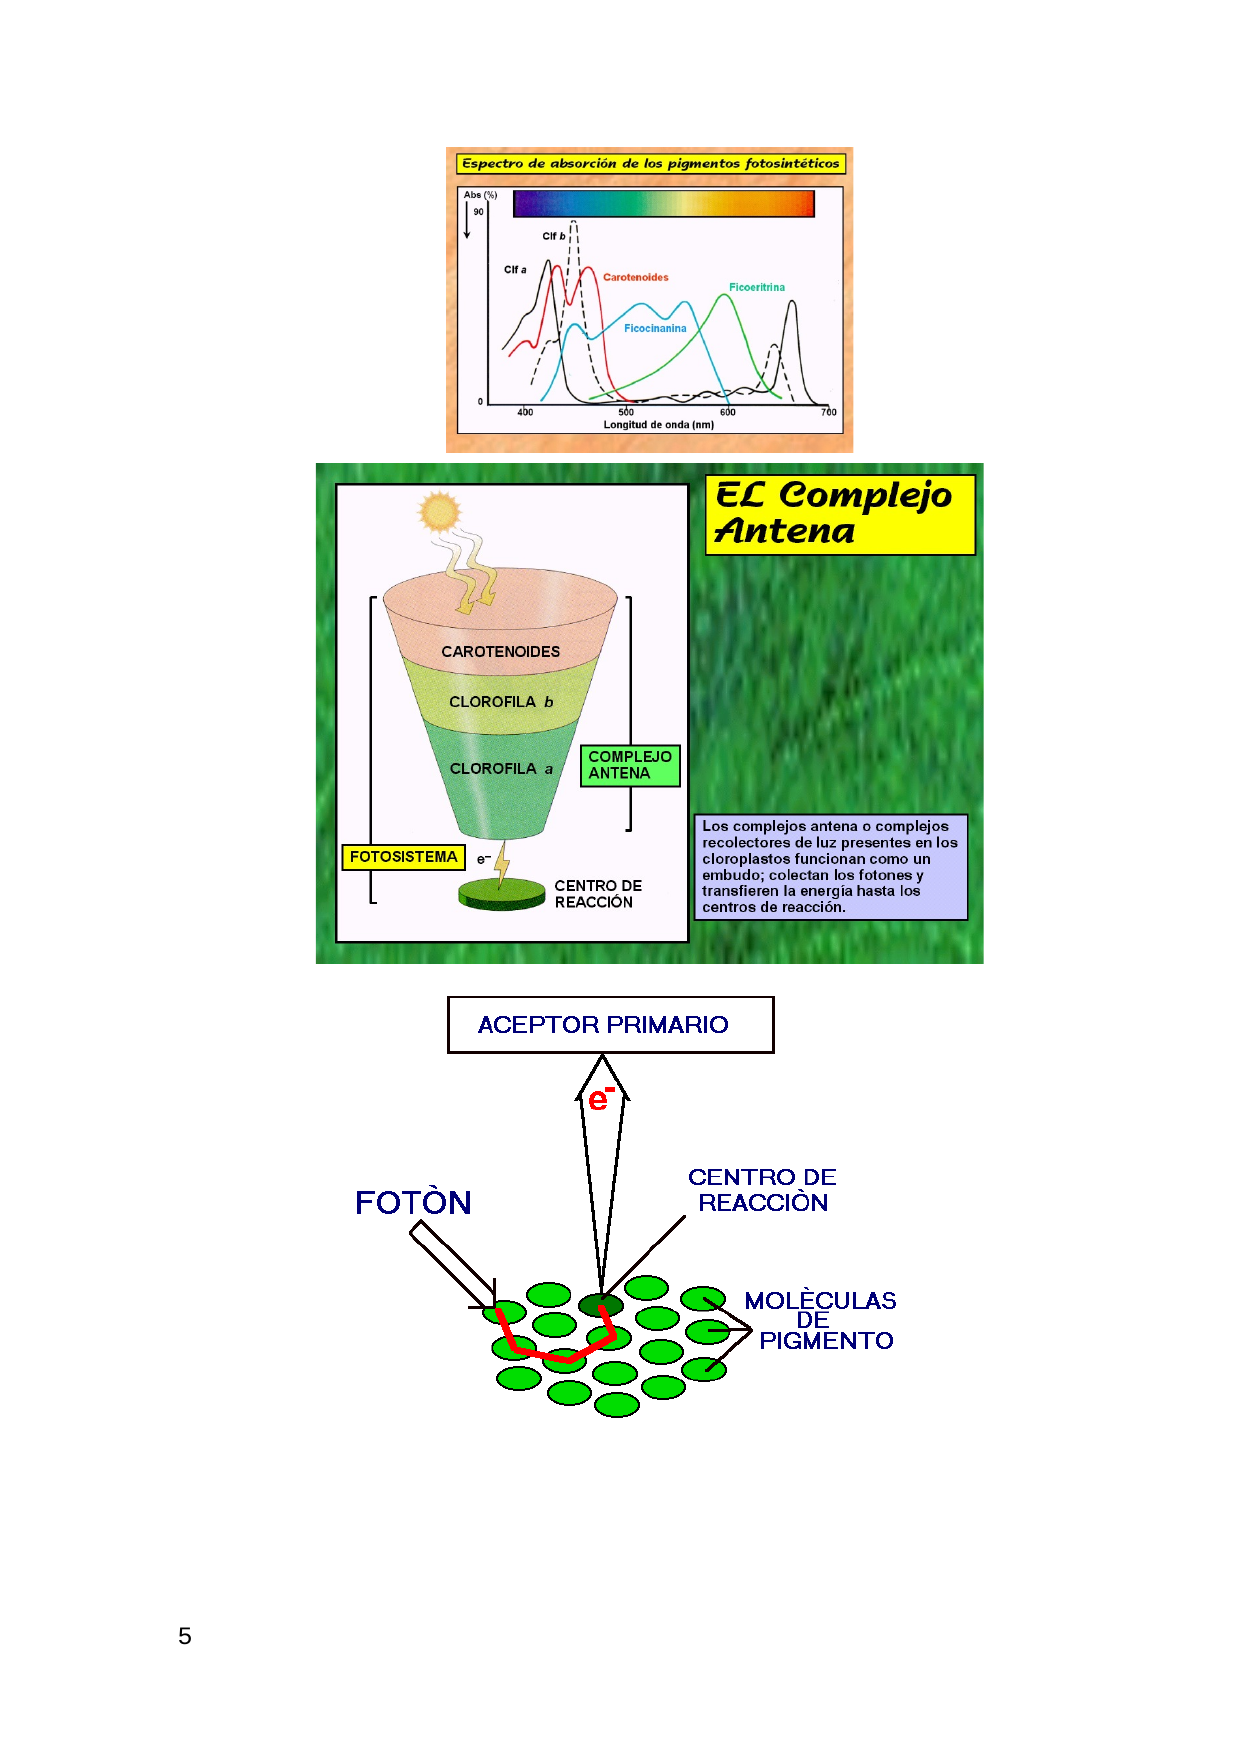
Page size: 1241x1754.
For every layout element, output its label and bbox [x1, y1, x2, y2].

picture [446, 147, 854, 453]
picture [315, 463, 984, 964]
picture [334, 974, 965, 1447]
